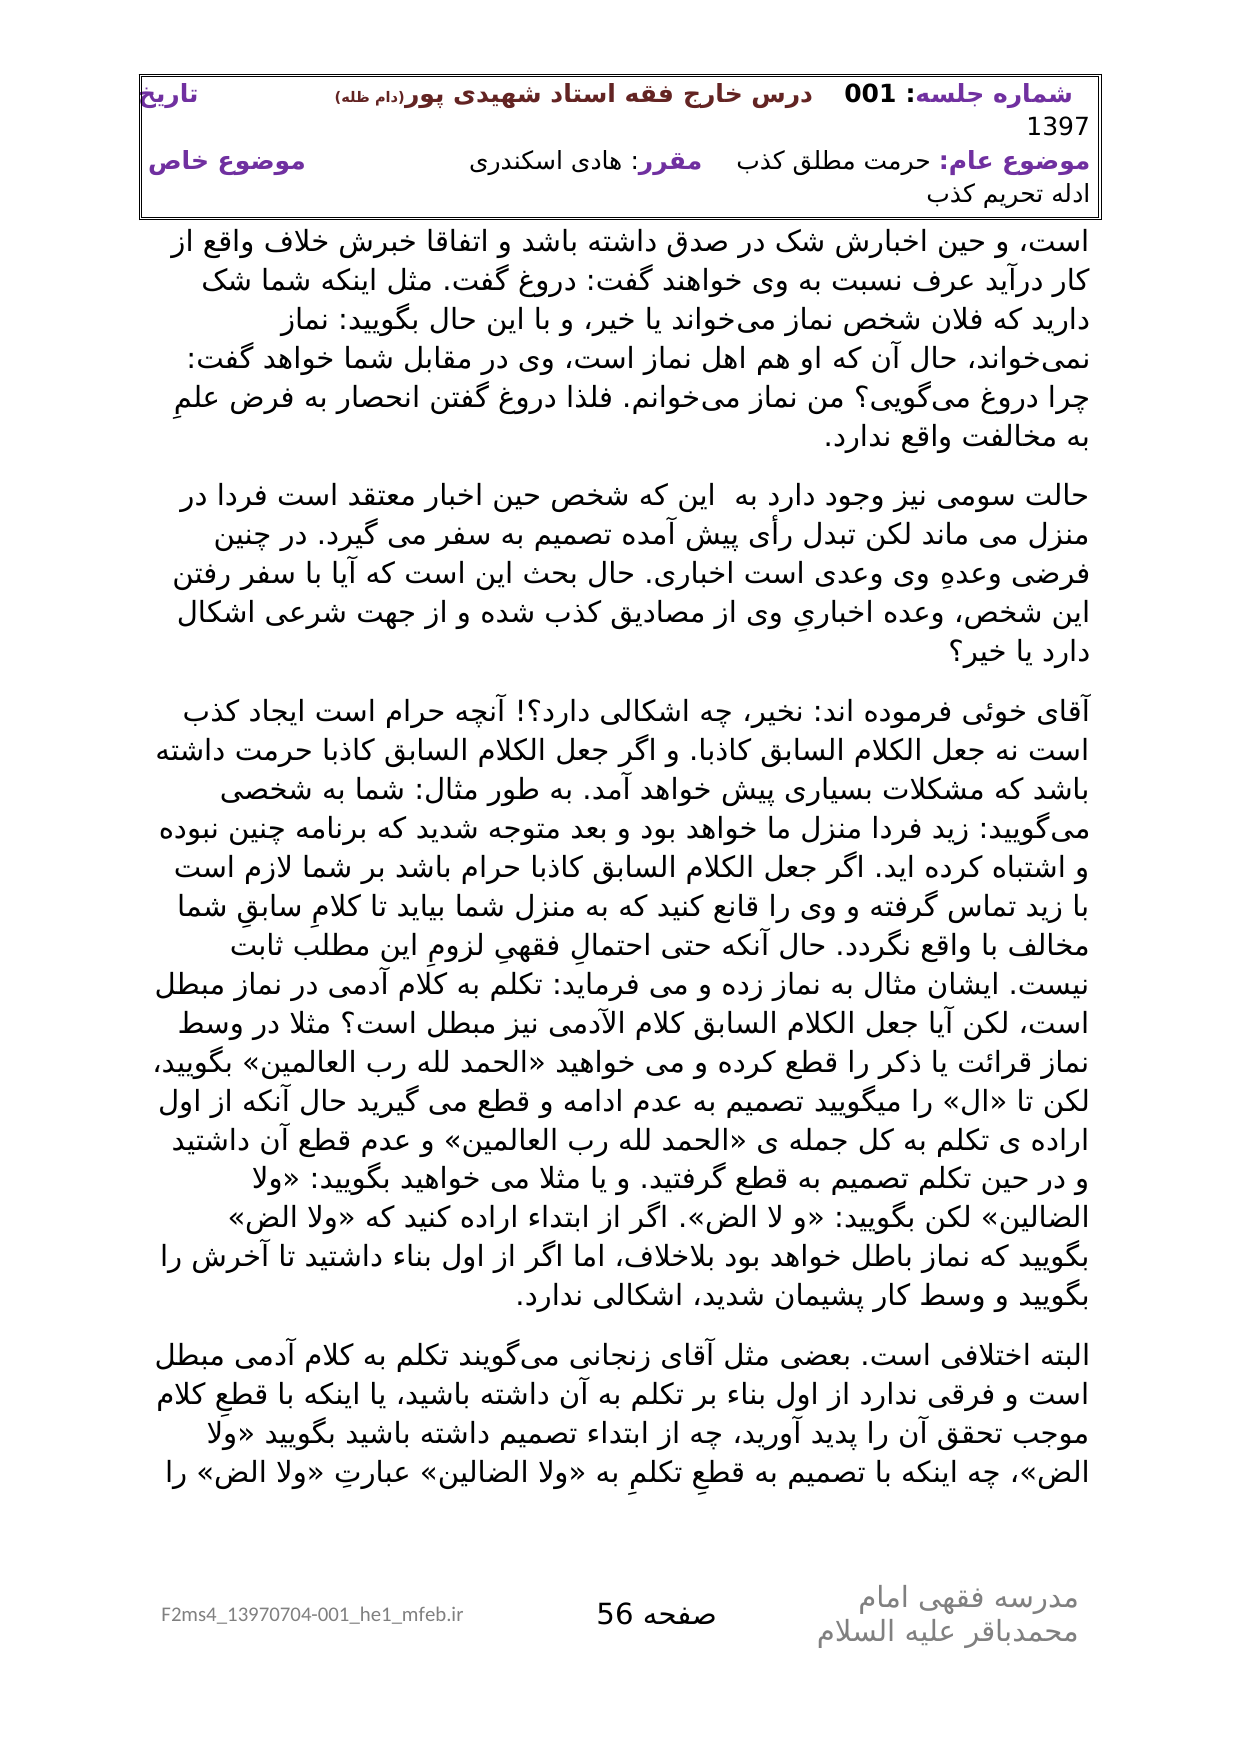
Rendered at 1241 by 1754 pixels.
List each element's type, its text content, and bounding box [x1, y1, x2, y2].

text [150, 224, 1090, 453]
text آقای خوئی فرموده اند: نخیر، ‌چه اشکالی دارد؟! ‌آنچه حرام است ایجاد کذب است نه جعل الکلام السابق کاذبا. و اگر جعل الکلام السابق کاذبا حرمت داشته باشد که مشکلات بسیاری پیش خواهد آمد. به طور مثال: شما به شخصی می‌‌گویید: زید فردا منزل ما خواهد بود و بعد متوجه شدید که برنامه چنین نبوده و اشتباه کرده اید. اگر جعل الکلام السابق کاذبا حرام باشد بر شما لازم است با زید تماس گرفته و وی را قانع کنید که به منزل شما بیاید تا کلامِ سابقِ شما مخالف با واقع نگردد. حال آنکه حتی احتمالِ فقهیِ لزومِ این مطلب ثابت نیست. ایشان مثال به نماز زده و می فرماید: تکلم به کلام آدمی در نماز مبطل است، لکن آیا جعل الکلام السابق کلام الآدمی نیز مبطل است؟ مثلا در وسط نماز قرائت یا ذکر را قطع کرده و می خواهید «الحمد لله رب العالمین» بگویید، لکن تا «ال» را میگویید ‌تصمیم به عدم ادامه و قطع می گیرید حال آنکه از اول اراده ی تکلم به کل جمله ی «الحمد لله رب العالمین» و عدم قطع آن داشتید و در حین تکلم تصمیم به قطع گرفتید. و یا مثلا می خواهید بگویید: «ولا الضالین» لکن بگویید: «و لا الض». ‌اگر از ابتداء اراده کنید که «ولا الض» بگویید که نماز باطل خواهد بود بلاخلاف، اما اگر ‌از اول بناء‌ داشتید تا آخرش را بگویید و وسط کار پشیمان شدید، اشکالی ندارد. [150, 694, 1090, 1313]
text حالت سومی نیز وجود دارد به این که شخص حین اخبار معتقد است فردا در منزل می ماند لکن تبدل رأی پیش آمده تصمیم به سفر می گیرد. در چنین فرضی وعدهِ وی وعدی است اخباری. حال بحث این است که آیا با سفر رفتن این شخص، وعده اخباریِ وی از مصادیق کذب شده و از جهت شرعی اشکال دارد یا خیر؟ [150, 479, 1090, 668]
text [150, 1338, 1090, 1489]
